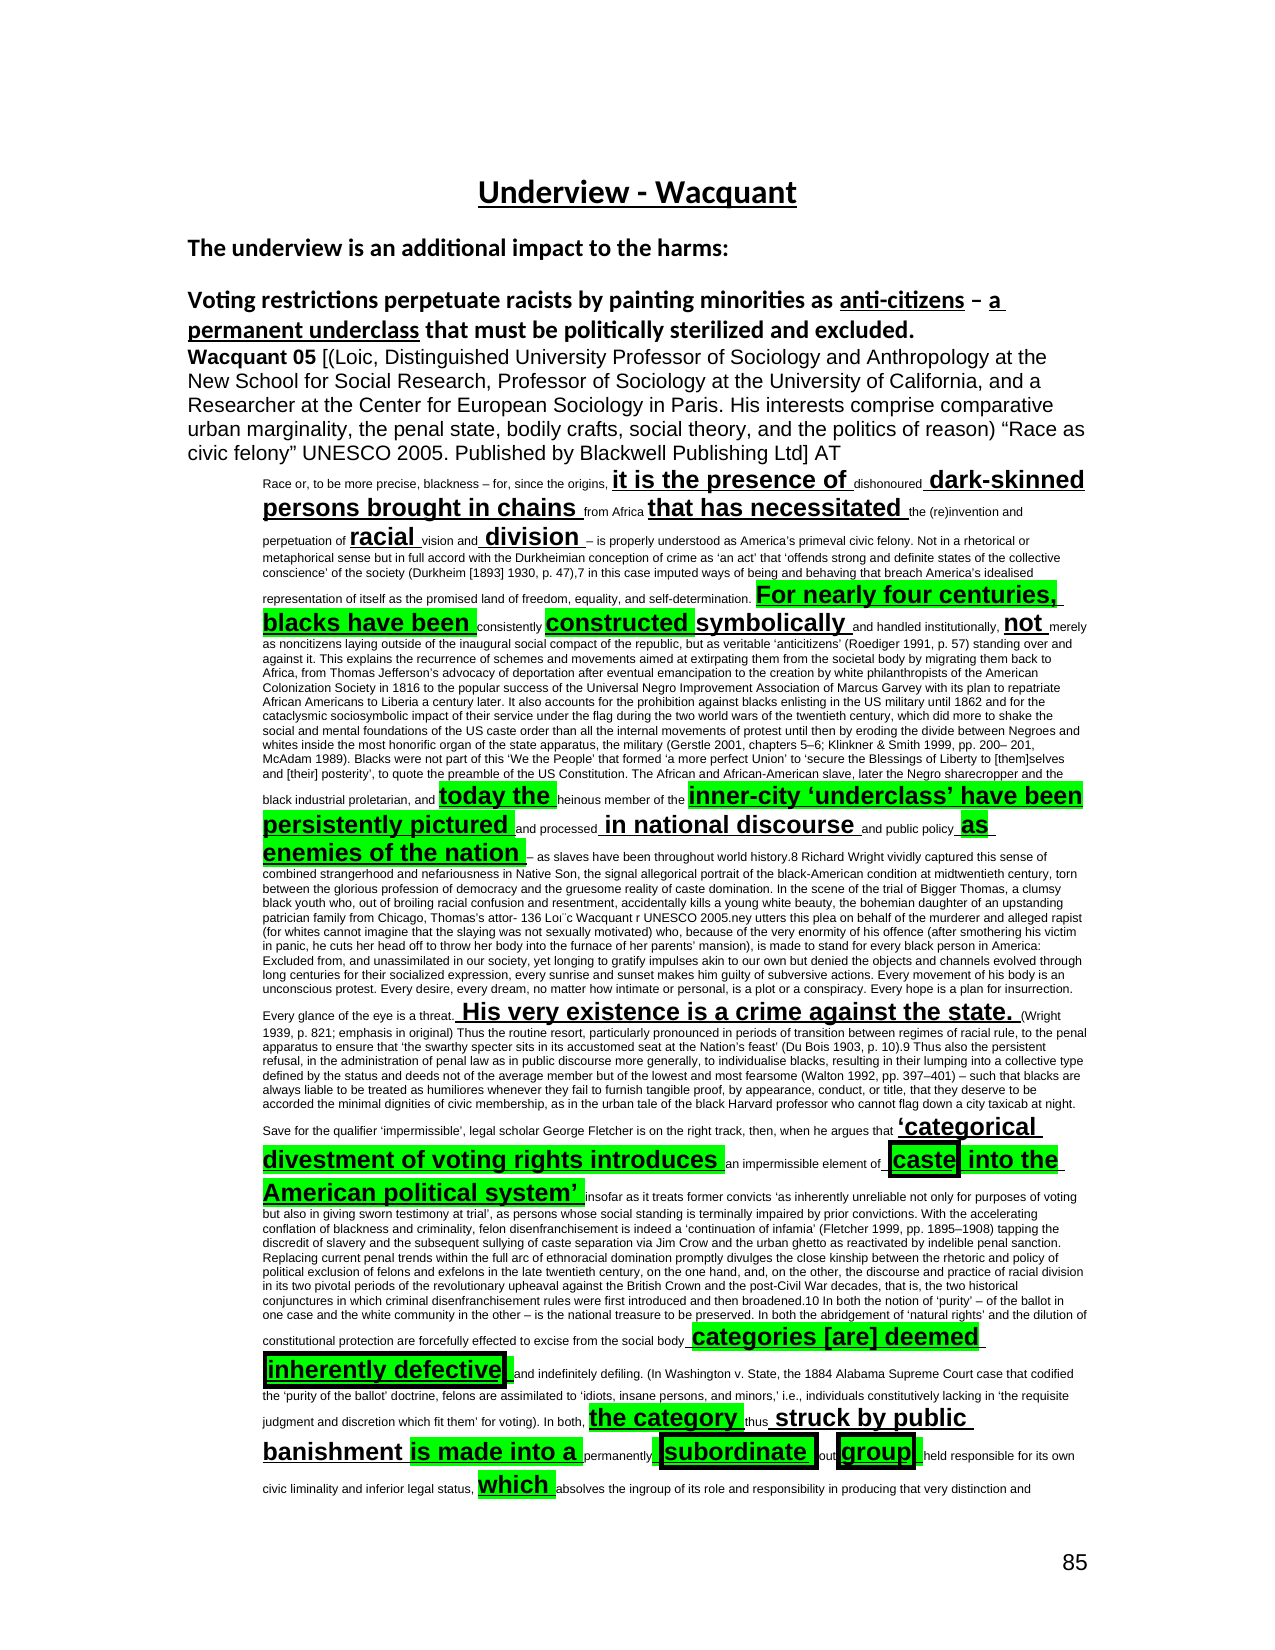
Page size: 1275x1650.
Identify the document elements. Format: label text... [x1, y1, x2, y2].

subtitle The underview is an additional impact to the harms: [187, 232, 1087, 263]
subtitle Underview - Wacquant [187, 171, 1087, 212]
text Wacquant 05 [(Loic, Distinguished University Professor of Sociology and Anthropology at the New School for Social Research, Professor of Sociology at the University of California, and a Researcher at the Center for European Sociology in Paris. His interests comprise comparative urban marginality, the penal state, bodily crafts, social theory, and the politics of reason) “Race as civic felony” UNESCO 2005. Published by Blackwell Publishing Ltd] AT [187, 345, 1087, 464]
subtitle Voting restrictions perpetuate racists by painting minorities as anti-citizens – a permanent underclass that must be politically sterilized and excluded. [187, 284, 1087, 345]
